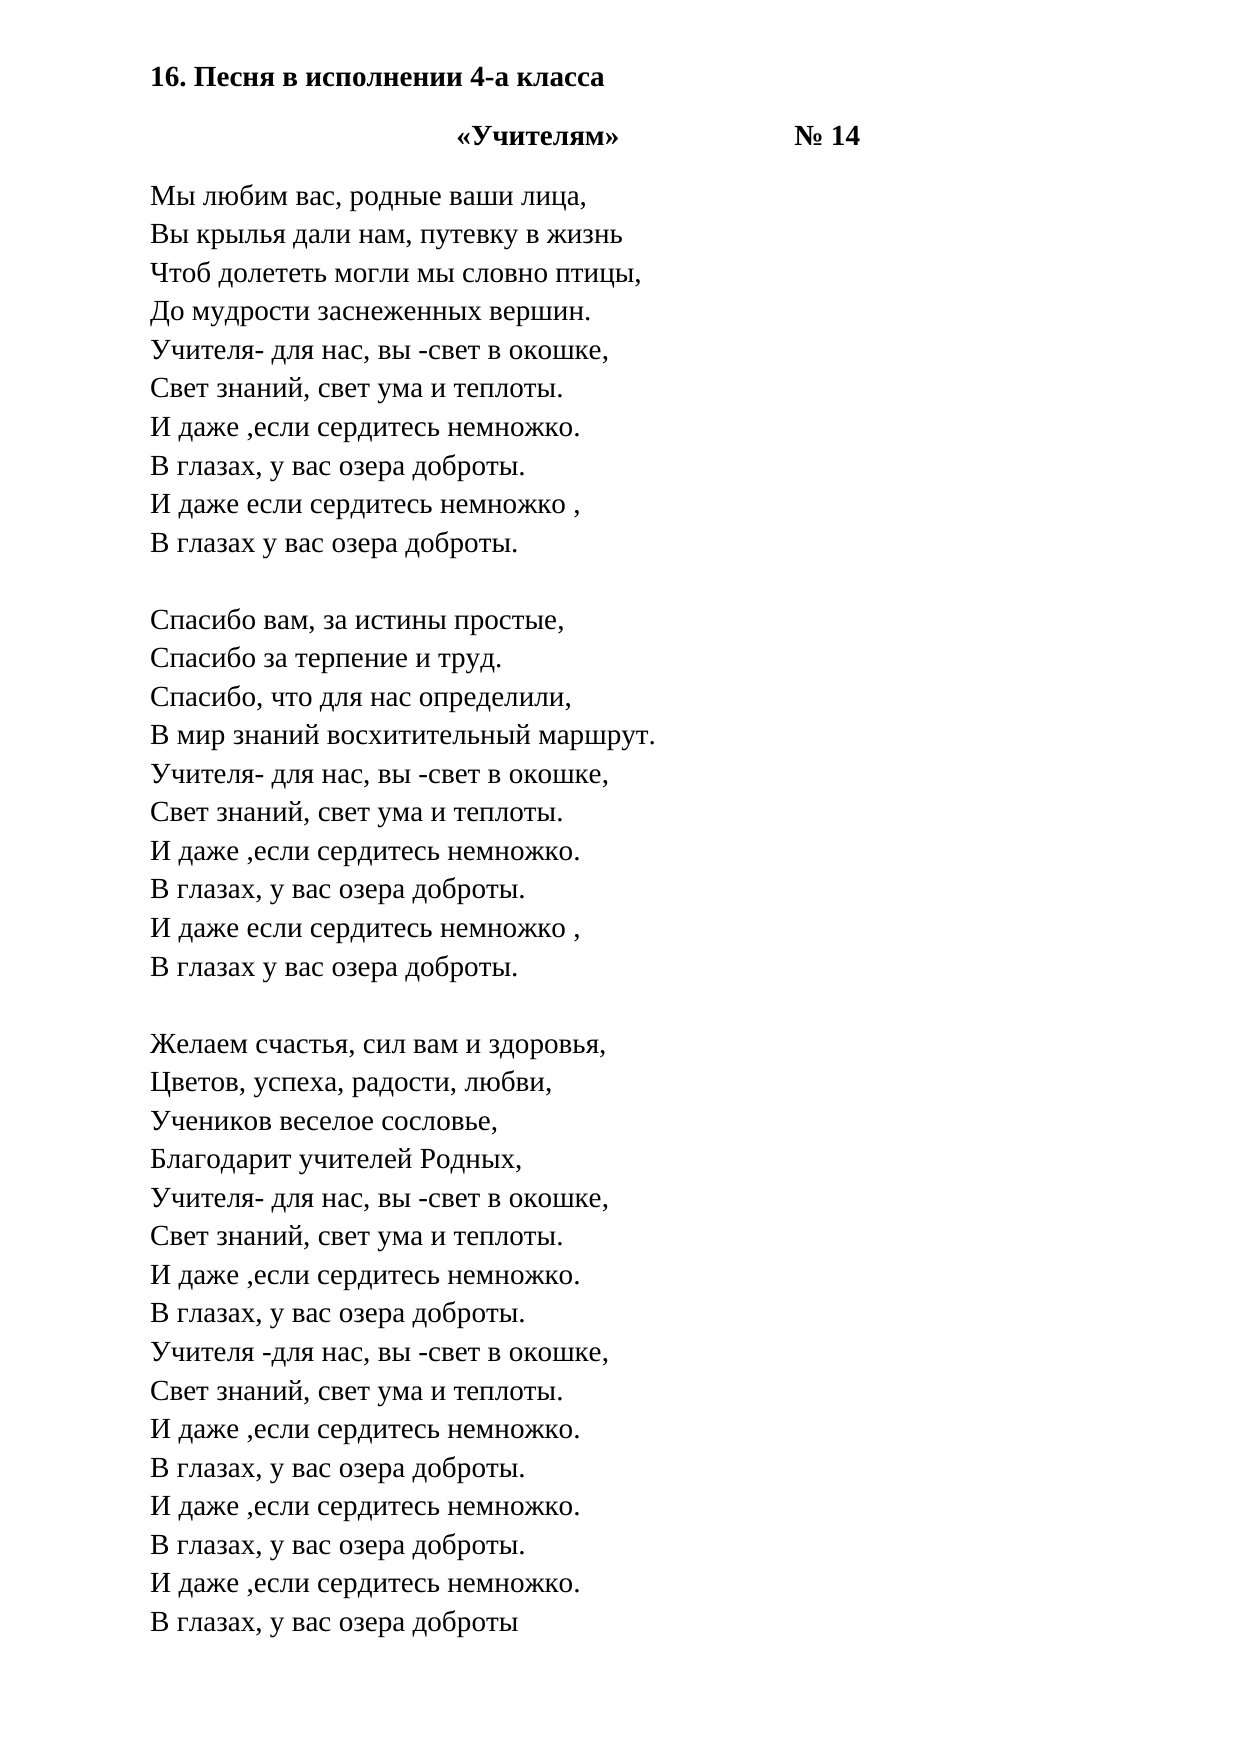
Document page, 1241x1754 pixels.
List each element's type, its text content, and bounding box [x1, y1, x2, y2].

text «Учителям» № 14 [150, 118, 1090, 152]
text 16. Песня в исполнении 4-а класса [150, 59, 1090, 93]
text Мы любим вас, родные ваши лица, Вы крылья дали нам, путевку в жизнь Чтоб долететь могли мы словно птицы, До мудрости заснеженных вершин. Учителя- для нас, вы -свет в окошке, Свет знаний, свет ума и теплоты. И даже ,если сердитесь немножко. В глазах, у вас озера доброты. И даже если сердитесь немножко , В глазах у вас озера доброты. Спасибо вам, за истины простые, Спасибо за терпение и труд. Спасибо, что для нас определили, В мир знаний восхитительный маршрут. Учителя- для нас, вы -свет в окошке, Свет знаний, свет ума и теплоты. И даже ,если сердитесь немножко. В глазах, у вас озера доброты. И даже если сердитесь немножко , В глазах у вас озера доброты. Желаем счастья, сил вам и здоровья, Цветов, успеха, радости, любви, Учеников веселое сословье, Благодарит учителей Родных, Учителя- для нас, вы -свет в окошке, Свет знаний, свет ума и теплоты. И даже ,если сердитесь немножко. В глазах, у вас озера доброты. Учителя -для нас, вы -свет в окошке, Свет знаний, свет ума и теплоты. И даже ,если сердитесь немножко. В глазах, у вас озера доброты. И даже ,если сердитесь немножко. В глазах, у вас озера доброты. И даже ,если сердитесь немножко. В глазах, у вас озера доброты [150, 178, 1090, 1637]
